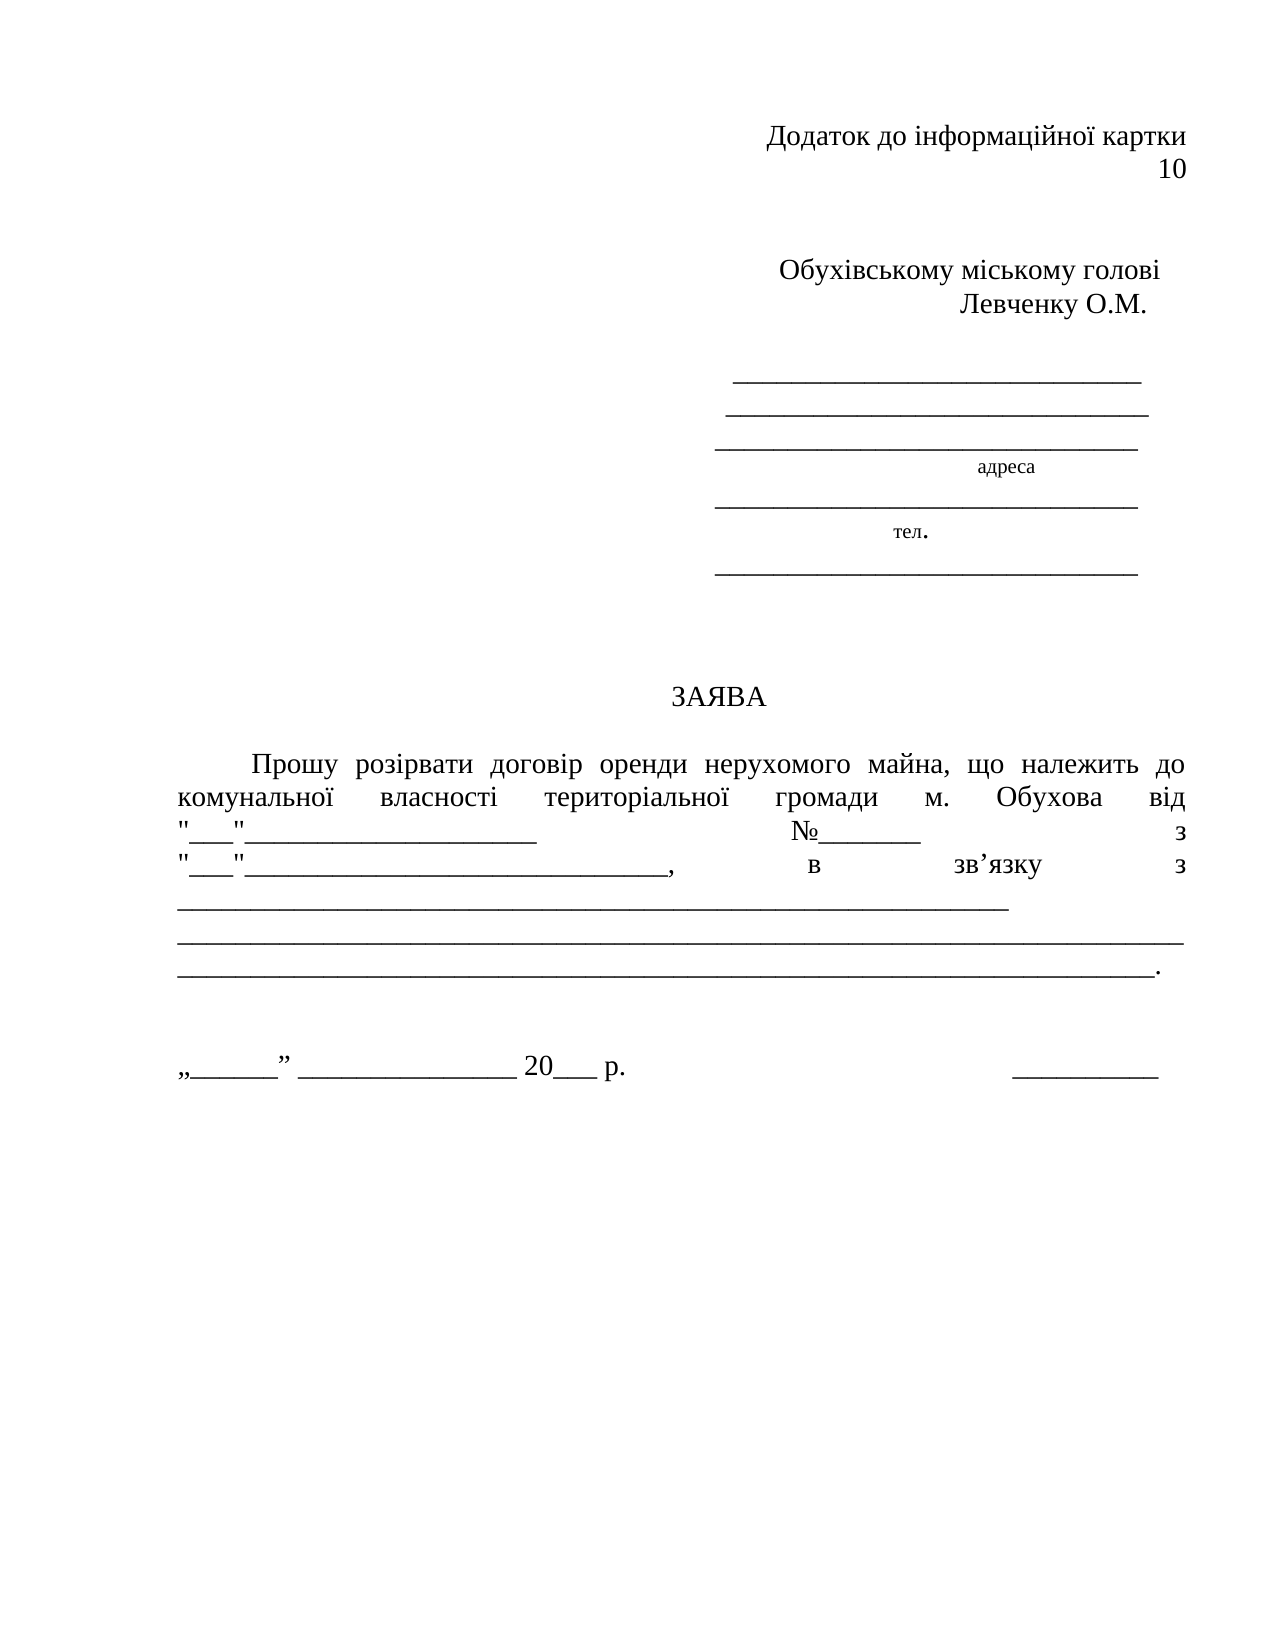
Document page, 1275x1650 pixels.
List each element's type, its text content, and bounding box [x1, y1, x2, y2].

text ____________________________ [177, 353, 1186, 386]
text Обухівському міському голові [177, 252, 1186, 286]
text Левченку О.М. [177, 286, 1186, 319]
text _____________________________ [177, 386, 1186, 420]
text _____________________________ [177, 478, 1186, 511]
text адреса [177, 453, 1186, 478]
text ЗАЯВА [177, 679, 1186, 712]
text Прошу розірвати договір оренди нерухомого майна, що належить до комунальної власності територіальної громади м. Обухова від "___"____________________ №_______ з "___"_____________________________, в зв’язку з _________________________________________________________ [177, 746, 1186, 914]
text ________________________________________________________________________________________________________________________________________. [177, 914, 1186, 981]
text „______” _______________ 20___ р. __________ [177, 1048, 1186, 1081]
text _____________________________ [177, 545, 1186, 578]
text Додаток до інформаційної картки 10 [177, 118, 1186, 185]
text тел. [177, 511, 1186, 545]
text _____________________________ [177, 420, 1186, 453]
